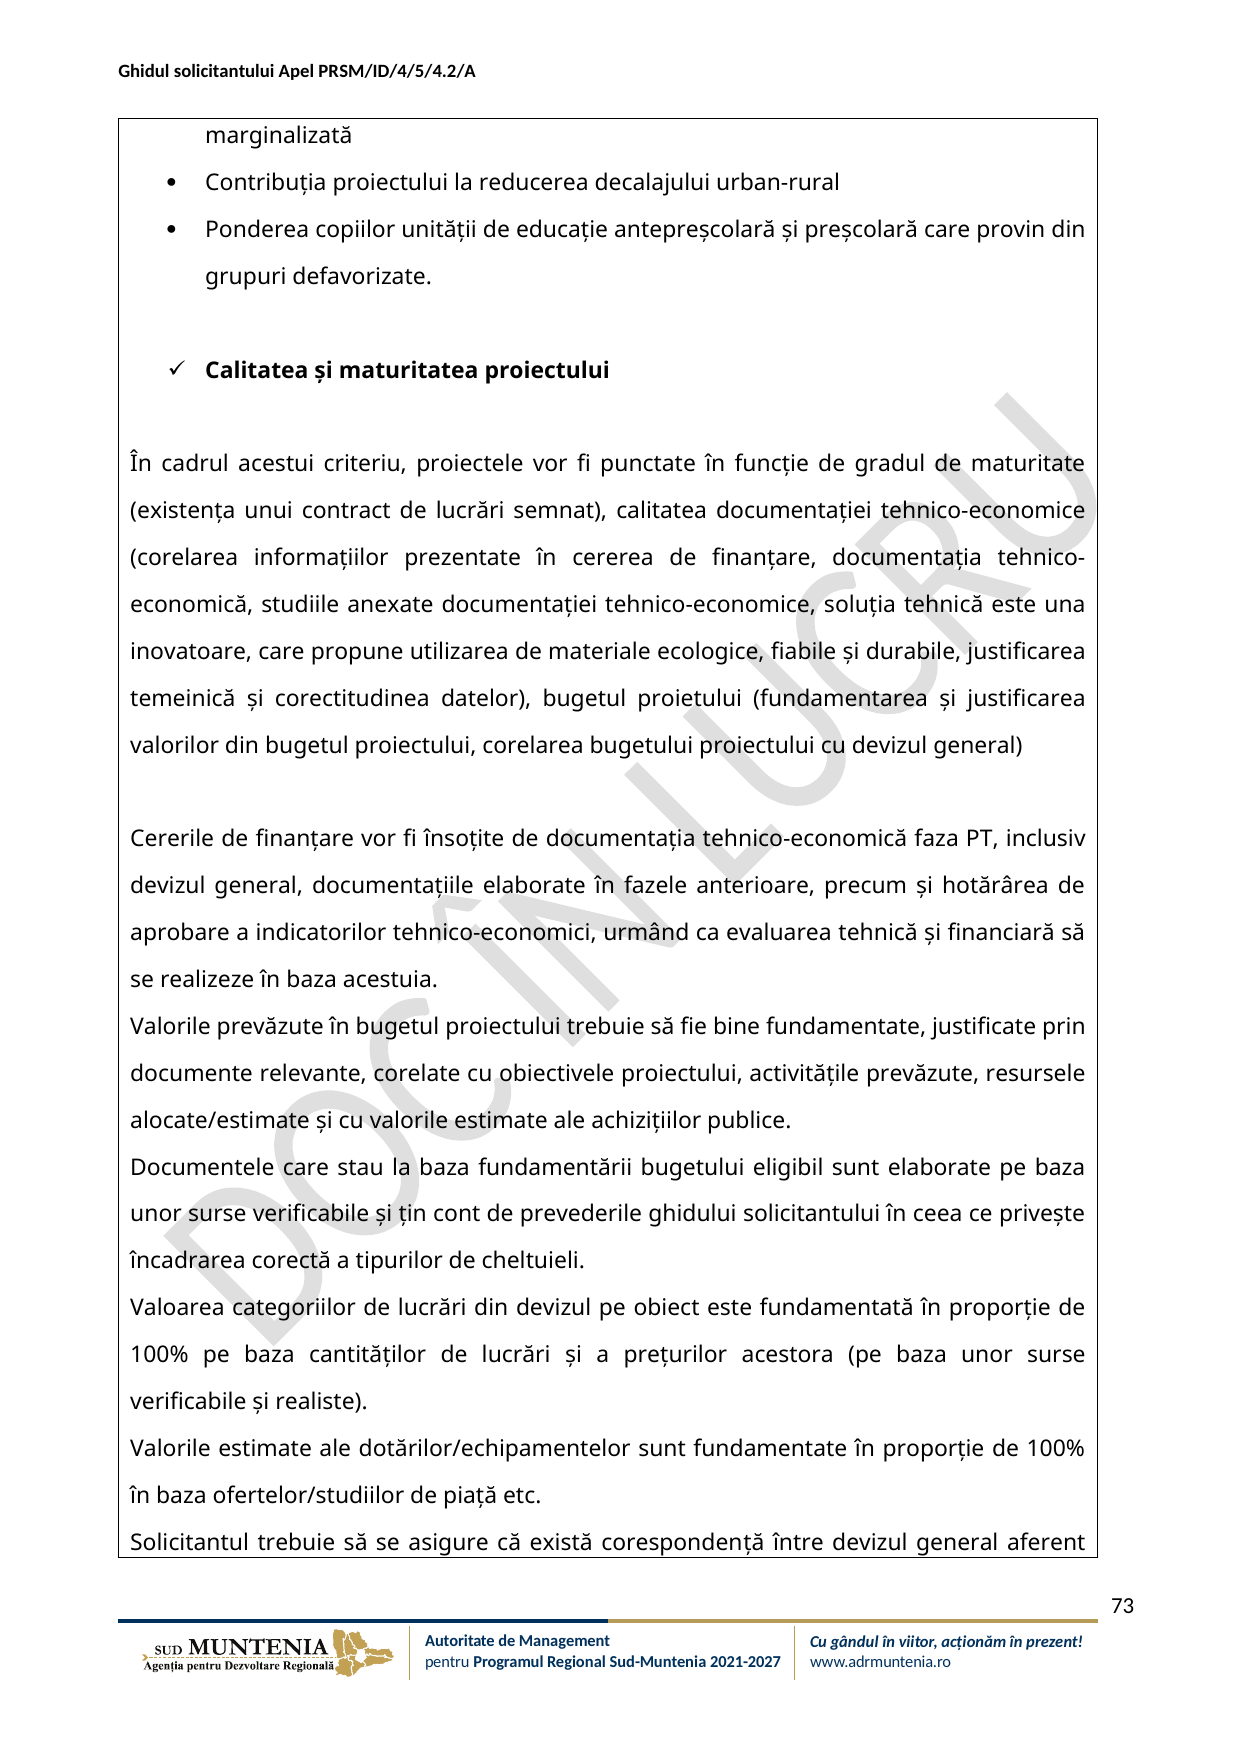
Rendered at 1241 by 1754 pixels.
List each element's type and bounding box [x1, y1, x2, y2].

table_header [119, 119, 1097, 1557]
